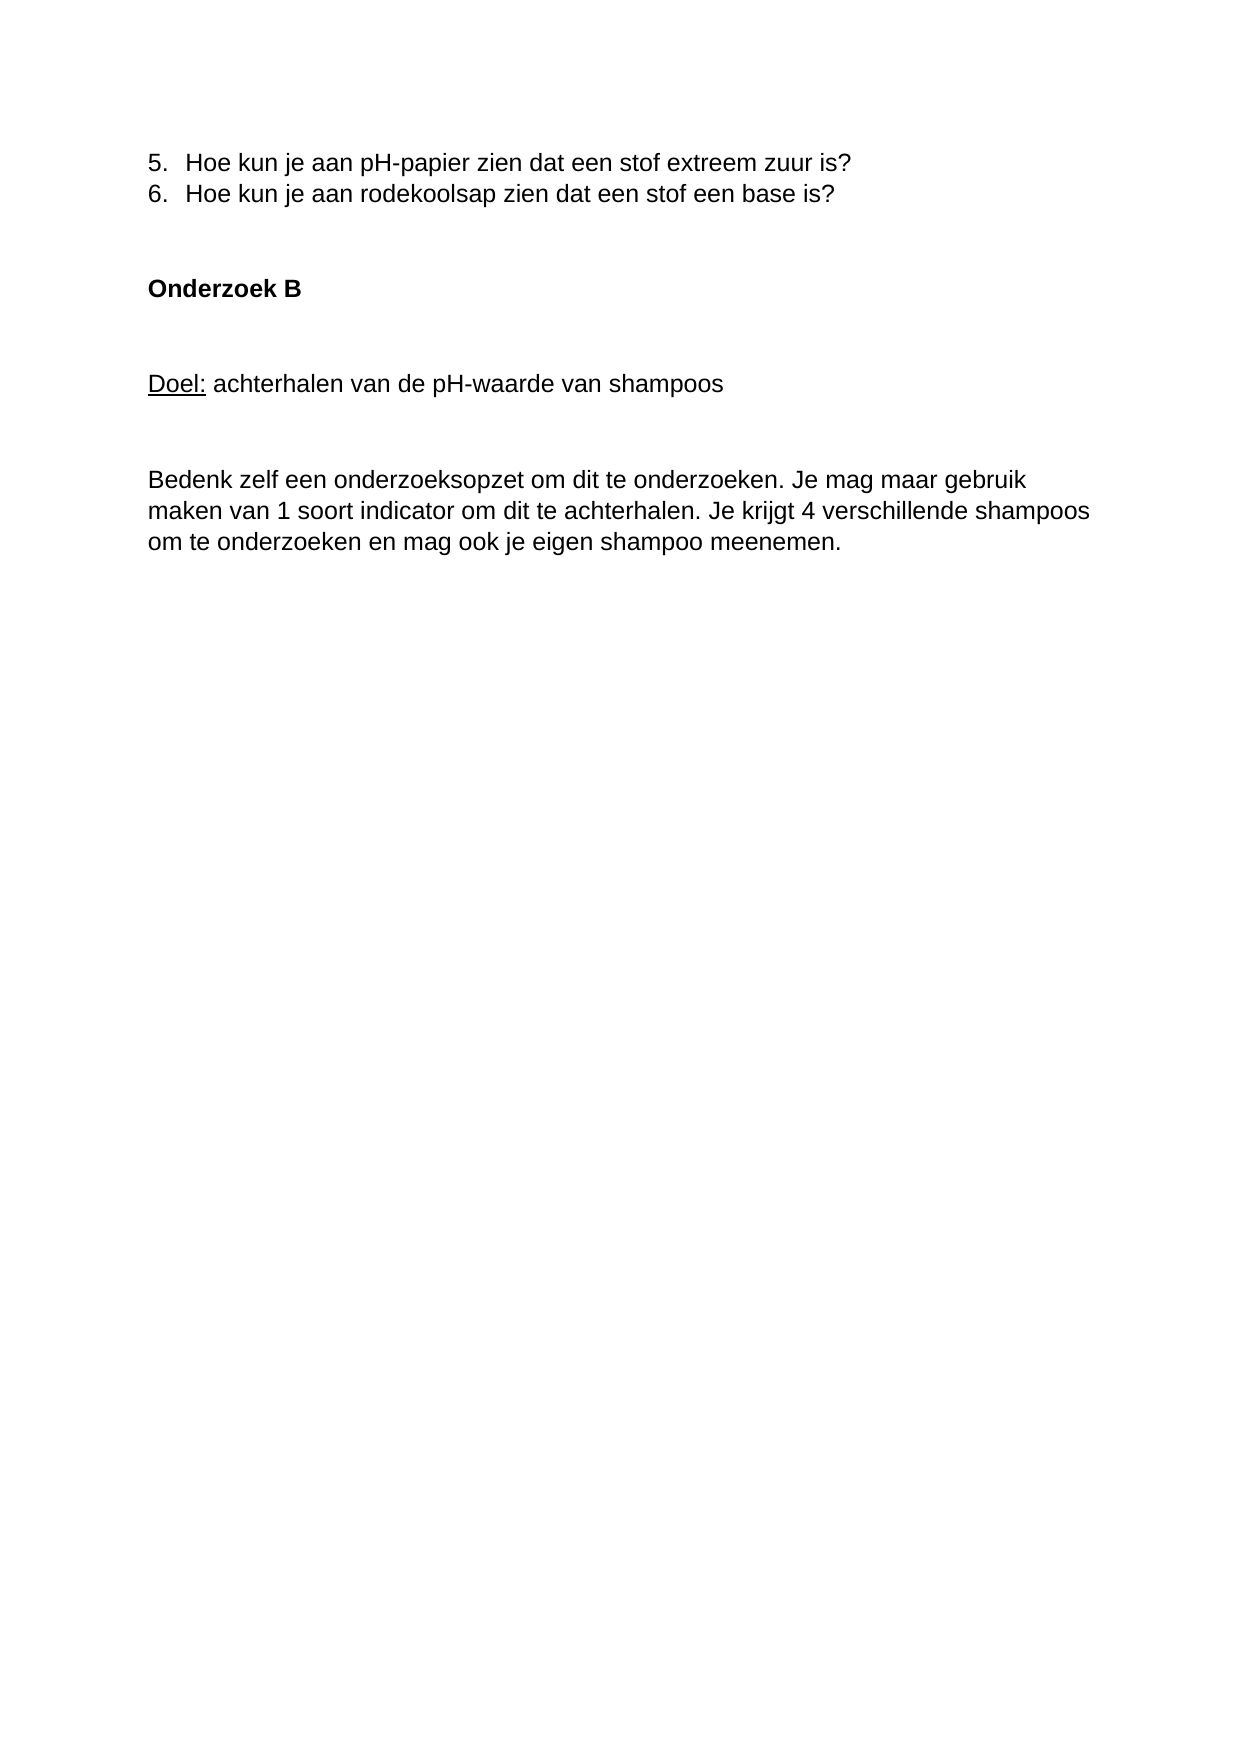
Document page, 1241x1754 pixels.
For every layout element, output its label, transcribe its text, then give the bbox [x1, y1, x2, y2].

list Hoe kun je aan rodekoolsap zien dat een stof een base is? [148, 179, 1093, 207]
text Doel: achterhalen van de pH-waarde van shampoos [148, 369, 1093, 398]
text Bedenk zelf een onderzoeksopzet om dit te onderzoeken. Je mag maar gebruik maken van 1 soort indicator om dit te achterhalen. Je krijgt 4 verschillende shampoos om te onderzoeken en mag ook je eigen shampoo meenemen. [148, 465, 1093, 556]
text Onderzoek B [148, 274, 1093, 303]
list Hoe kun je aan pH-papier zien dat een stof extreem zuur is? [148, 148, 1093, 176]
